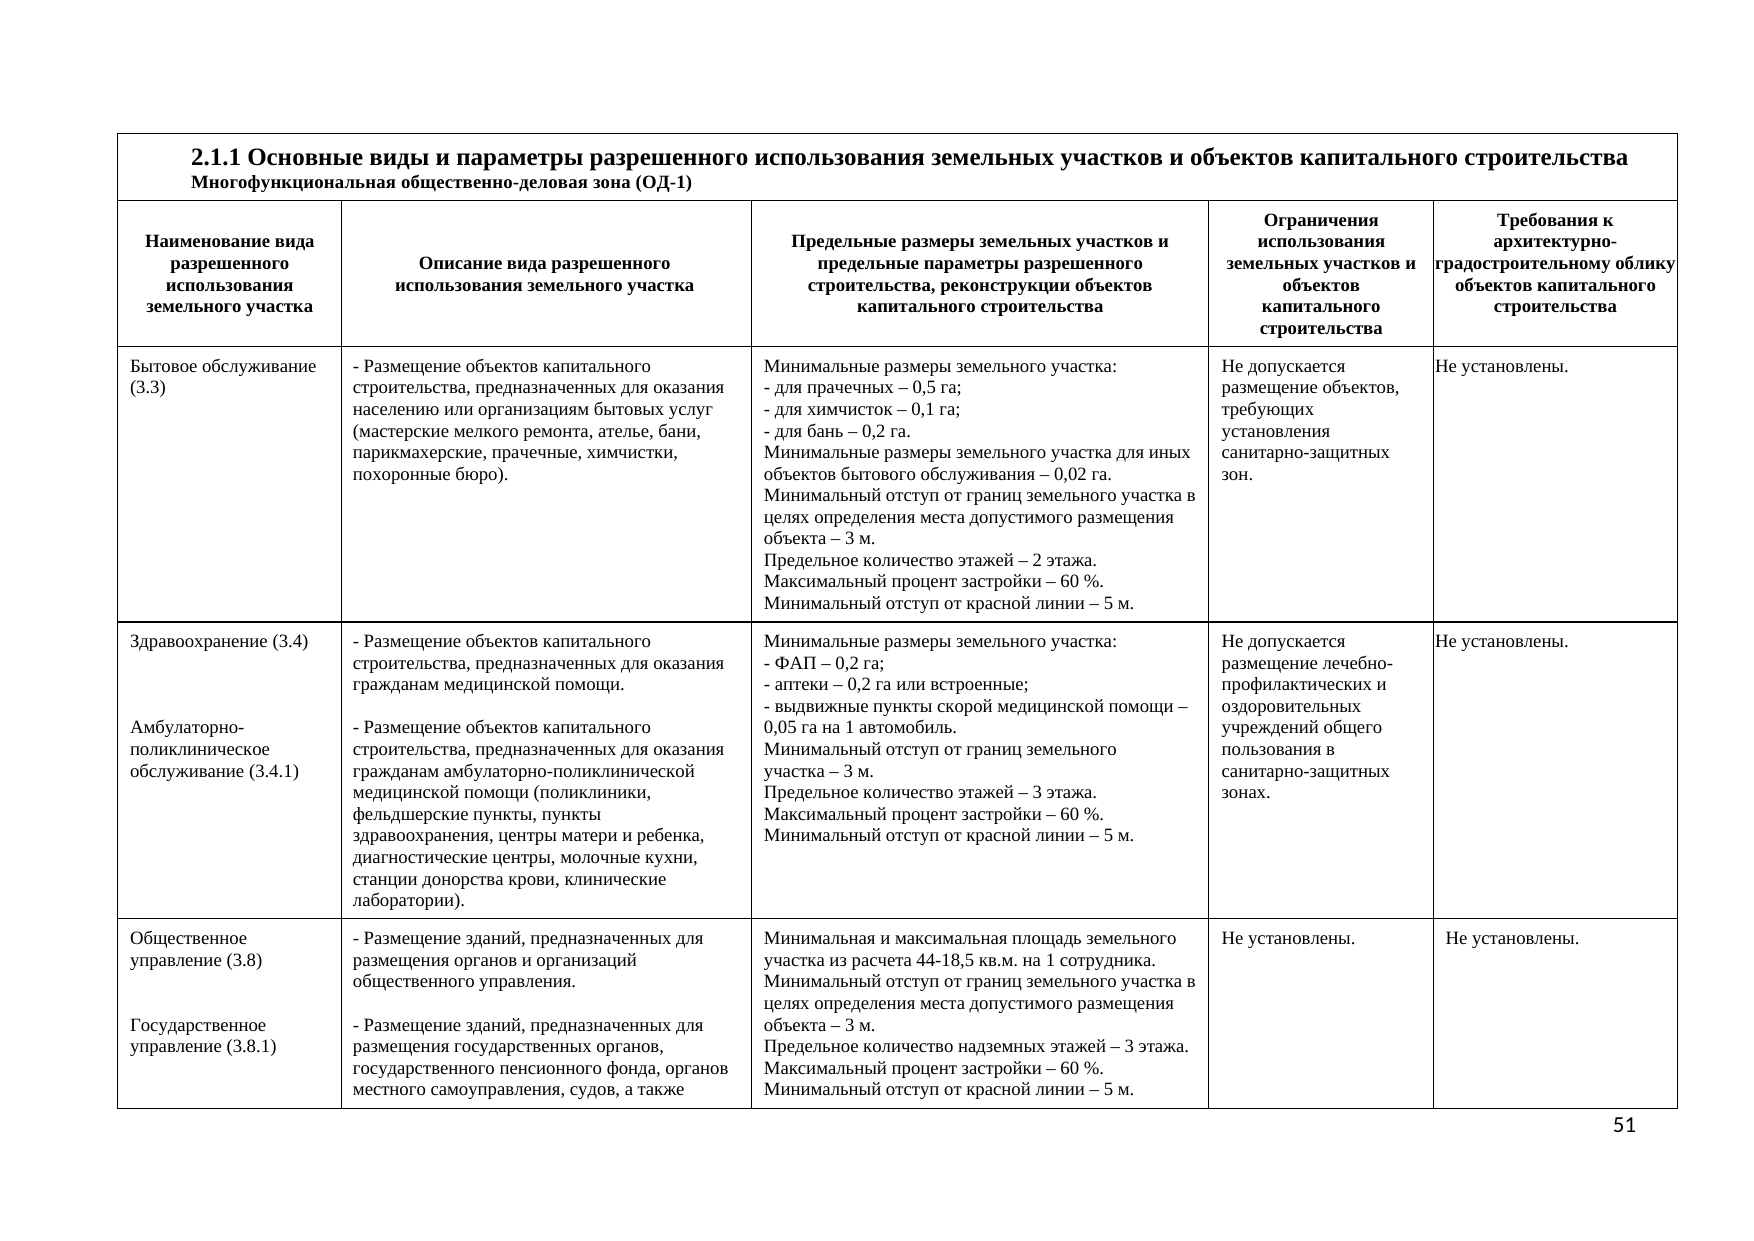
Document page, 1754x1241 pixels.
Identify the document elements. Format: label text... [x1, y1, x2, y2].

table_cell Не установлены. [1434, 919, 1677, 1107]
table_cell Не допускается размещение лечебно-профилактических и оздоровительных учреждений общего пользования в санитарно-защитных зонах. [1209, 623, 1433, 918]
table_cell Здравоохранение (3.4) Амбулаторно-поликлиническое обслуживание (3.4.1) [118, 623, 341, 918]
table_cell Требования к архитектурно-градостроительному облику объектов капитального строительства [1434, 201, 1677, 346]
table_cell Наименование вида разрешенного использования земельного участка [118, 201, 341, 346]
table_cell Предельные размеры земельных участков и предельные параметры разрешенного строительства, реконструкции объектов капитального строительства [752, 201, 1208, 346]
table_cell Бытовое обслуживание (3.3) [118, 347, 341, 621]
table_header 2.1.1 Основные виды и параметры разрешенного использования земельных участков и объектов капитального строительства Многофункциональная общественно-деловая зона (ОД-1) [118, 134, 1677, 200]
table_cell - Размещение объектов капитального строительства, предназначенных для оказания населению или организациям бытовых услуг (мастерские мелкого ремонта, ателье, бани, парикмахерские, прачечные, химчистки, похоронные бюро). [342, 347, 751, 621]
table_cell Минимальные размеры земельного участка: - для прачечных – 0,5 га; - для химчисток – 0,1 га; - для бань – 0,2 га. Минимальные размеры земельного участка для иных объектов бытового обслуживания – 0,02 га. Минимальный отступ от границ земельного участка в целях определения места допустимого размещения объекта – 3 м. Предельное количество этажей – 2 этажа. Максимальный процент застройки – 60 %. Минимальный отступ от красной линии – 5 м. [752, 347, 1208, 621]
table_cell Не допускается размещение объектов, требующих установления санитарно-защитных зон. [1209, 347, 1433, 621]
table_cell Ограничения использования земельных участков и объектов капитального строительства [1209, 201, 1433, 346]
table_cell Не установлены. [1434, 347, 1677, 621]
table_cell Минимальные размеры земельного участка: - ФАП – 0,2 га; - аптеки – 0,2 га или встроенные; - выдвижные пункты скорой медицинской помощи – 0,05 га на 1 автомобиль. Минимальный отступ от границ земельного участка – 3 м. Предельное количество этажей – 3 этажа. Максимальный процент застройки – 60 %. Минимальный отступ от красной линии – 5 м. [752, 623, 1208, 918]
table_cell Описание вида разрешенного использования земельного участка [342, 201, 751, 346]
table_cell - Размещение объектов капитального строительства, предназначенных для оказания гражданам медицинской помощи. - Размещение объектов капитального строительства, предназначенных для оказания гражданам амбулаторно-поликлинической медицинской помощи (поликлиники, фельдшерские пункты, пункты здравоохранения, центры матери и ребенка, диагностические центры, молочные кухни, станции донорства крови, клинические лаборатории). [342, 623, 751, 918]
table_cell Общественное управление (3.8) Государственное управление (3.8.1) [118, 919, 341, 1107]
table_cell Не установлены. [1209, 919, 1433, 1107]
table_cell Не установлены. [1434, 623, 1677, 918]
